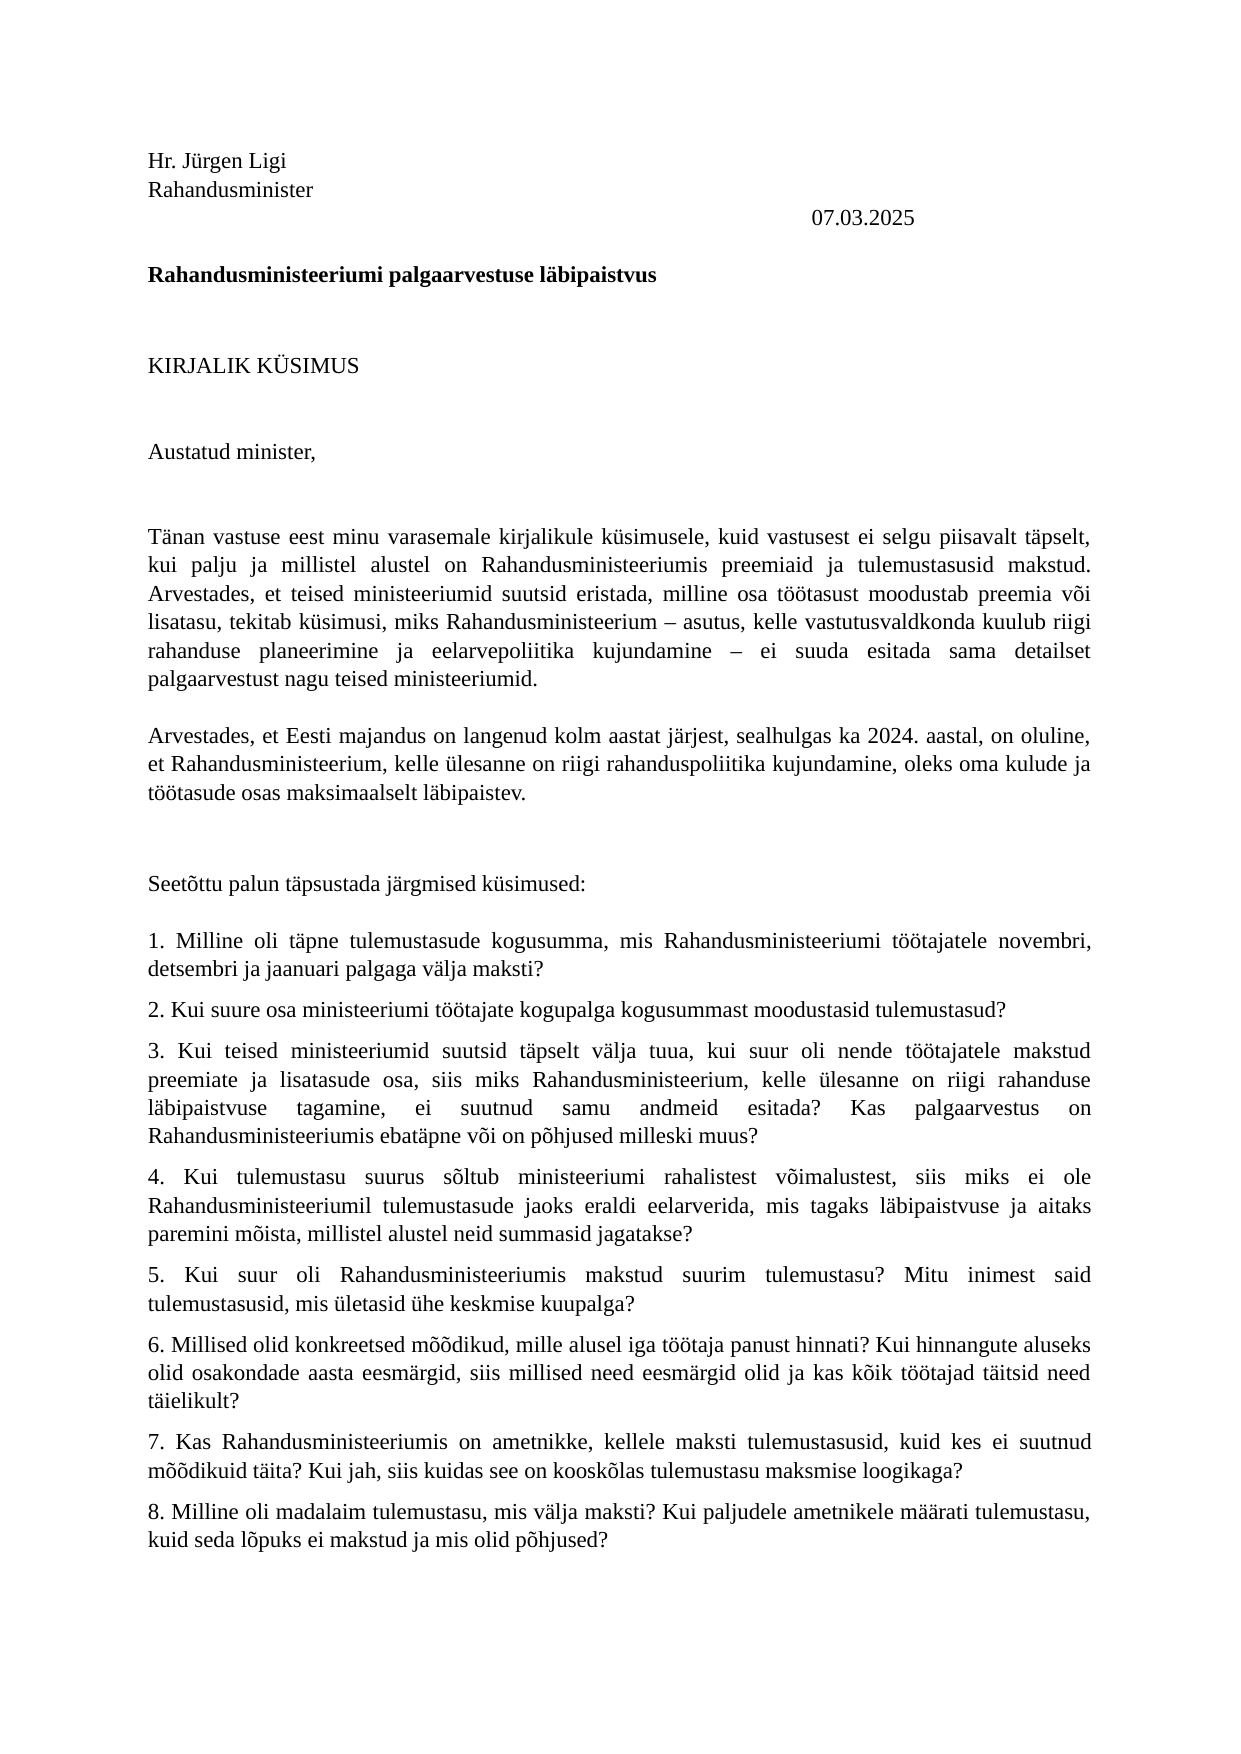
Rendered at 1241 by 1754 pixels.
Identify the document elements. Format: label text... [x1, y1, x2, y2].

text Arvestades, et Eesti majandus on langenud kolm aastat järjest, sealhulgas ka 2024. aastal, on oluline, et Rahandusministeerium, kelle ülesanne on riigi rahanduspoliitika kujundamine, oleks oma kulude ja töötasude osas maksimaalselt läbipaistev. [148, 722, 1093, 805]
text 7. Kas Rahandusministeeriumis on ametnikke, kellele maksti tulemustasusid, kuid kes ei suutnud mõõdikuid täita? Kui jah, siis kuidas see on kooskõlas tulemustasu maksmise loogikaga? [148, 1428, 1093, 1483]
text 1. Milline oli täpne tulemustasude kogusumma, mis Rahandusministeeriumi töötajatele novembri, detsembri ja jaanuari palgaga välja maksti? [148, 898, 1093, 982]
text Hr. Jürgen Ligi [148, 148, 1093, 174]
text 6. Millised olid konkreetsed mõõdikud, mille alusel iga töötaja panust hinnati? Kui hinnangute aluseks olid osakondade aasta eesmärgid, siis millised need eesmärgid olid ja kas kõik töötajad täitsid need täielikult? [148, 1331, 1093, 1414]
text Austatud minister, [148, 409, 1093, 464]
text 8. Milline oli madalaim tulemustasu, mis välja maksti? Kui paljudele ametnikele määrati tulemustasu, kuid seda lõpuks ei makstud ja mis olid põhjused? [148, 1498, 1093, 1553]
text 5. Kui suur oli Rahandusministeeriumis makstud suurim tulemustasu? Mitu inimest said tulemustasusid, mis ületasid ühe keskmise kuupalga? [148, 1261, 1093, 1316]
text 2. Kui suure osa ministeeriumi töötajate kogupalga kogusummast moodustasid tulemustasud? [148, 996, 1093, 1023]
text Seetõttu palun täpsustada järgmised küsimused: [148, 870, 1093, 896]
text 3. Kui teised ministeeriumid suutsid täpselt välja tuua, kui suur oli nende töötajatele makstud preemiate ja lisatasude osa, siis miks Rahandusministeerium, kelle ülesanne on riigi rahanduse läbipaistvuse tagamine, ei suutnud samu andmeid esitada? Kas palgaarvestus on Rahandusministeeriumis ebatäpne või on põhjused milleski muus? [148, 1037, 1093, 1149]
text Rahandusminister 07.03.2025 Rahandusministeeriumi palgaarvestuse läbipaistvus [148, 176, 1093, 321]
text 4. Kui tulemustasu suurus sõltub ministeeriumi rahalistest võimalustest, siis miks ei ole Rahandusministeeriumil tulemustasude jaoks eraldi eelarverida, mis tagaks läbipaistvuse ja aitaks paremini mõista, millistel alustel neid summasid jagatakse? [148, 1163, 1093, 1247]
text KIRJALIK KÜSIMUS [148, 352, 1093, 379]
text Tänan vastuse eest minu varasemale kirjalikule küsimusele, kuid vastusest ei selgu piisavalt täpselt, kui palju ja millistel alustel on Rahandusministeeriumis preemiaid ja tulemustasusid makstud. Arvestades, et teised ministeeriumid suutsid eristada, milline osa töötasust moodustab preemia või lisatasu, tekitab küsimusi, miks Rahandusministeerium – asutus, kelle vastutusvaldkonda kuulub riigi rahanduse planeerimine ja eelarvepoliitika kujundamine – ei suuda esitada sama detailset palgaarvestust nagu teised ministeeriumid. [148, 466, 1093, 692]
